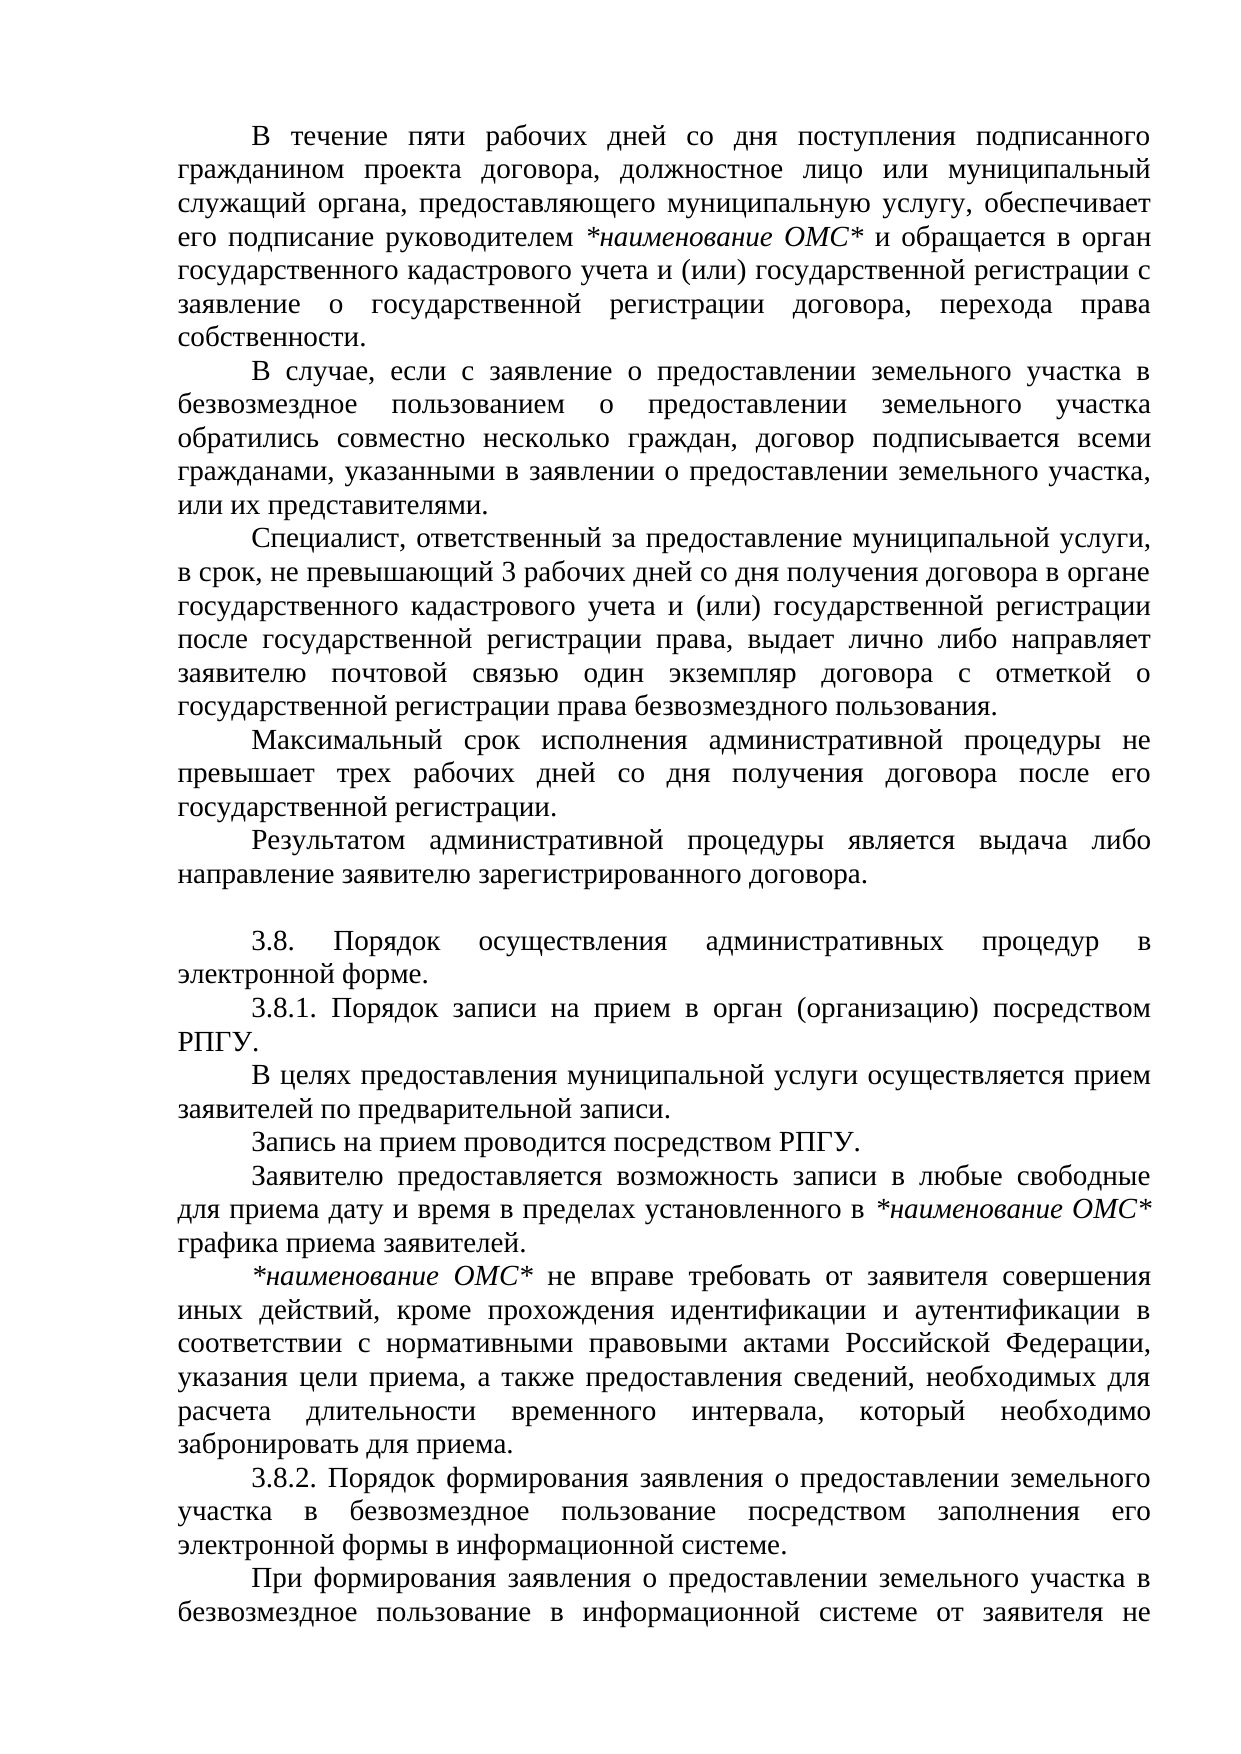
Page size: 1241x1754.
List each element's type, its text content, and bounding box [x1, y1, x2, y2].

text Максимальный срок исполнения административной процедуры не превышает трех рабочих дней со дня получения договора после его государственной регистрации. [177, 722, 1152, 822]
text *наименование ОМС* не вправе требовать от заявителя совершения иных действий, кроме прохождения идентификации и аутентификации в соответствии с нормативными правовыми актами Российской Федерации, указания цели приема, а также предоставления сведений, необходимых для расчета длительности временного интервала, который необходимо забронировать для приема. [177, 1258, 1152, 1460]
subtitle 3.8.1. Порядок записи на прием в орган (организацию) посредством РПГУ. [177, 990, 1152, 1057]
text Заявителю предоставляется возможность записи в любые свободные для приема дату и время в пределах установленного в *наименование ОМС* графика приема заявителей. [177, 1158, 1152, 1258]
text Запись на прием проводится посредством РПГУ. [177, 1124, 1152, 1158]
text Специалист, ответственный за предоставление муниципальной услуги, в срок, не превышающий 3 рабочих дней со дня получения договора в органе государственного кадастрового учета и (или) государственной регистрации после государственной регистрации права, выдает лично либо направляет заявителю почтовой связью один экземпляр договора с отметкой о государственной регистрации права безвозмездного пользования. [177, 521, 1152, 722]
text В целях предоставления муниципальной услуги осуществляется прием заявителей по предварительной записи. [177, 1057, 1152, 1124]
text В течение пяти рабочих дней со дня поступления подписанного гражданином проекта договора, должностное лицо или муниципальный служащий органа, предоставляющего муниципальную услугу, обеспечивает его подписание руководителем *наименование ОМС* и обращается в орган государственного кадастрового учета и (или) государственной регистрации с заявление о государственной регистрации договора, перехода права собственности. [177, 118, 1152, 353]
text В случае, если с заявление о предоставлении земельного участка в безвозмездное пользованием о предоставлении земельного участка обратились совместно несколько граждан, договор подписывается всеми гражданами, указанными в заявлении о предоставлении земельного участка, или их представителями. [177, 353, 1152, 521]
subtitle 3.8. Порядок осуществления административных процедур в электронной форме. [177, 923, 1152, 990]
text 3.8.2. Порядок формирования заявления о предоставлении земельного участка в безвозмездное пользование посредством заполнения его электронной формы в информационной системе. [177, 1460, 1152, 1560]
text Результатом административной процедуры является выдача либо направление заявителю зарегистрированного договора. [177, 822, 1152, 889]
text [177, 1560, 1152, 1627]
